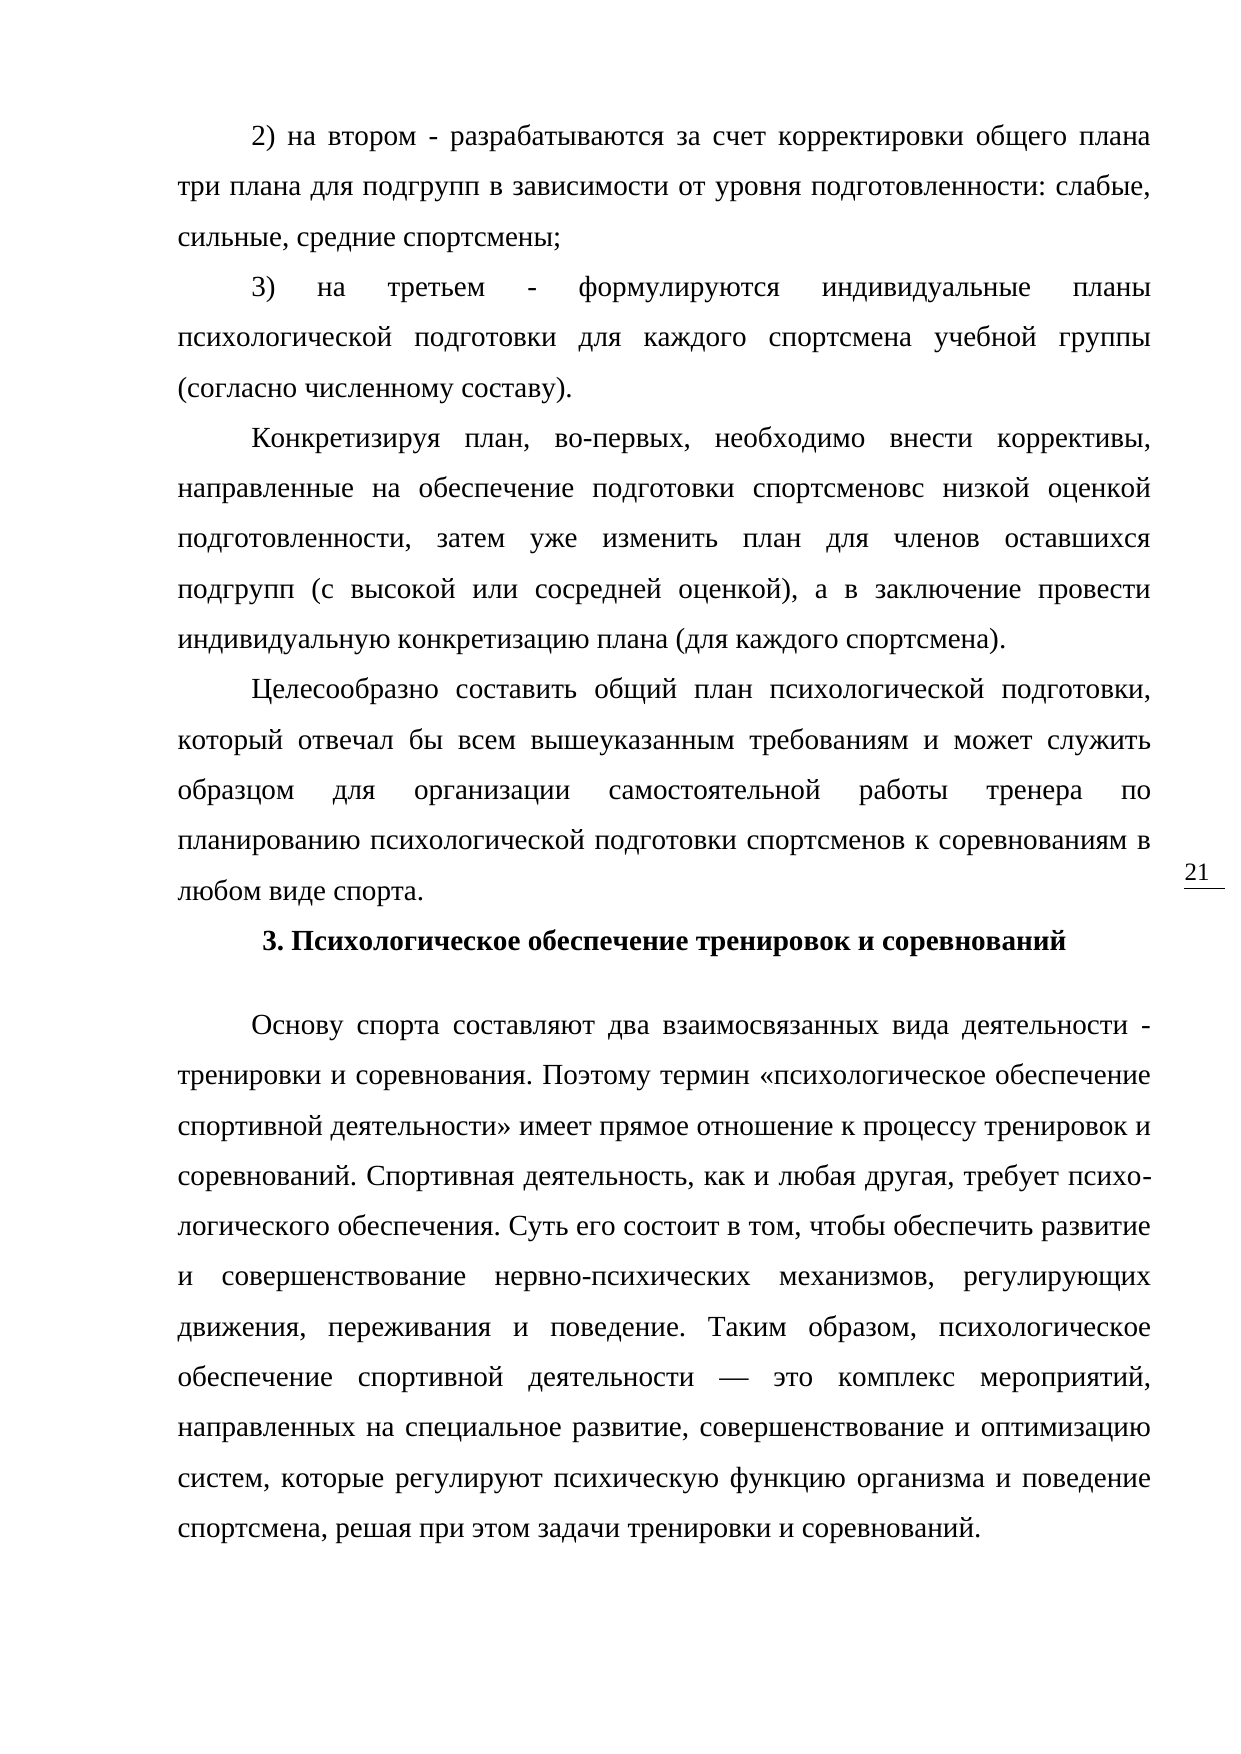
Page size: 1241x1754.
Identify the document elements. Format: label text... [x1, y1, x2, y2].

text 2) на втором - разрабатываются за счет корректировки общего плана три плана для подгрупп в зависимости от уровня подготовленности: слабые, сильные, средние спортсмены; [177, 118, 1152, 252]
text 3) на третьем - формулируются индивидуальные планы психологической подготовки для каждого спортсмена учебной группы (согласно численному составу). [177, 269, 1152, 403]
text Целесообразно составить общий план психологической подготовки, который отвечал бы всем вышеуказанным требованиям и может служить образцом для организации самостоятельной работы тренера по планированию психологической подготовки спортсменов к соревнованиям в любом виде спорта. [177, 672, 1152, 906]
text 3. Психологическое обеспечение тренировок и соревнований [177, 923, 1152, 957]
text Конкретизируя план, во-первых, необходимо внести коррективы, направленные на обеспечение подготовки спортсменовс низкой оценкой подготовленности, затем уже изменить план для членов оставшихся подгрупп (с высокой или сосредней оценкой), а в заключение провести индивидуальную конкретизацию плана (для каждого спортсмена). [177, 420, 1152, 655]
text Основу спорта составляют два взаимосвязанных вида деятельности -тренировки и соревнования. Поэтому термин «психологическое обеспечение спортивной деятельности» имеет прямое отношение к процессу тренировок и соревнований. Спортивная деятельность, как и любая другая, требует психо­логического обеспечения. Суть его состоит в том, чтобы обеспечить развитие и совершенствование нервно-психических механизмов, регулирующих движения, переживания и поведение. Таким образом, психологическое обеспечение спортивной деятельности — это комплекс мероприятий, направленных на специальное развитие, совершенствование и оптимизацию систем, которые регулируют психическую функцию организма и поведение спортсмена, решая при этом задачи тренировки и соревнований. [177, 1007, 1152, 1544]
